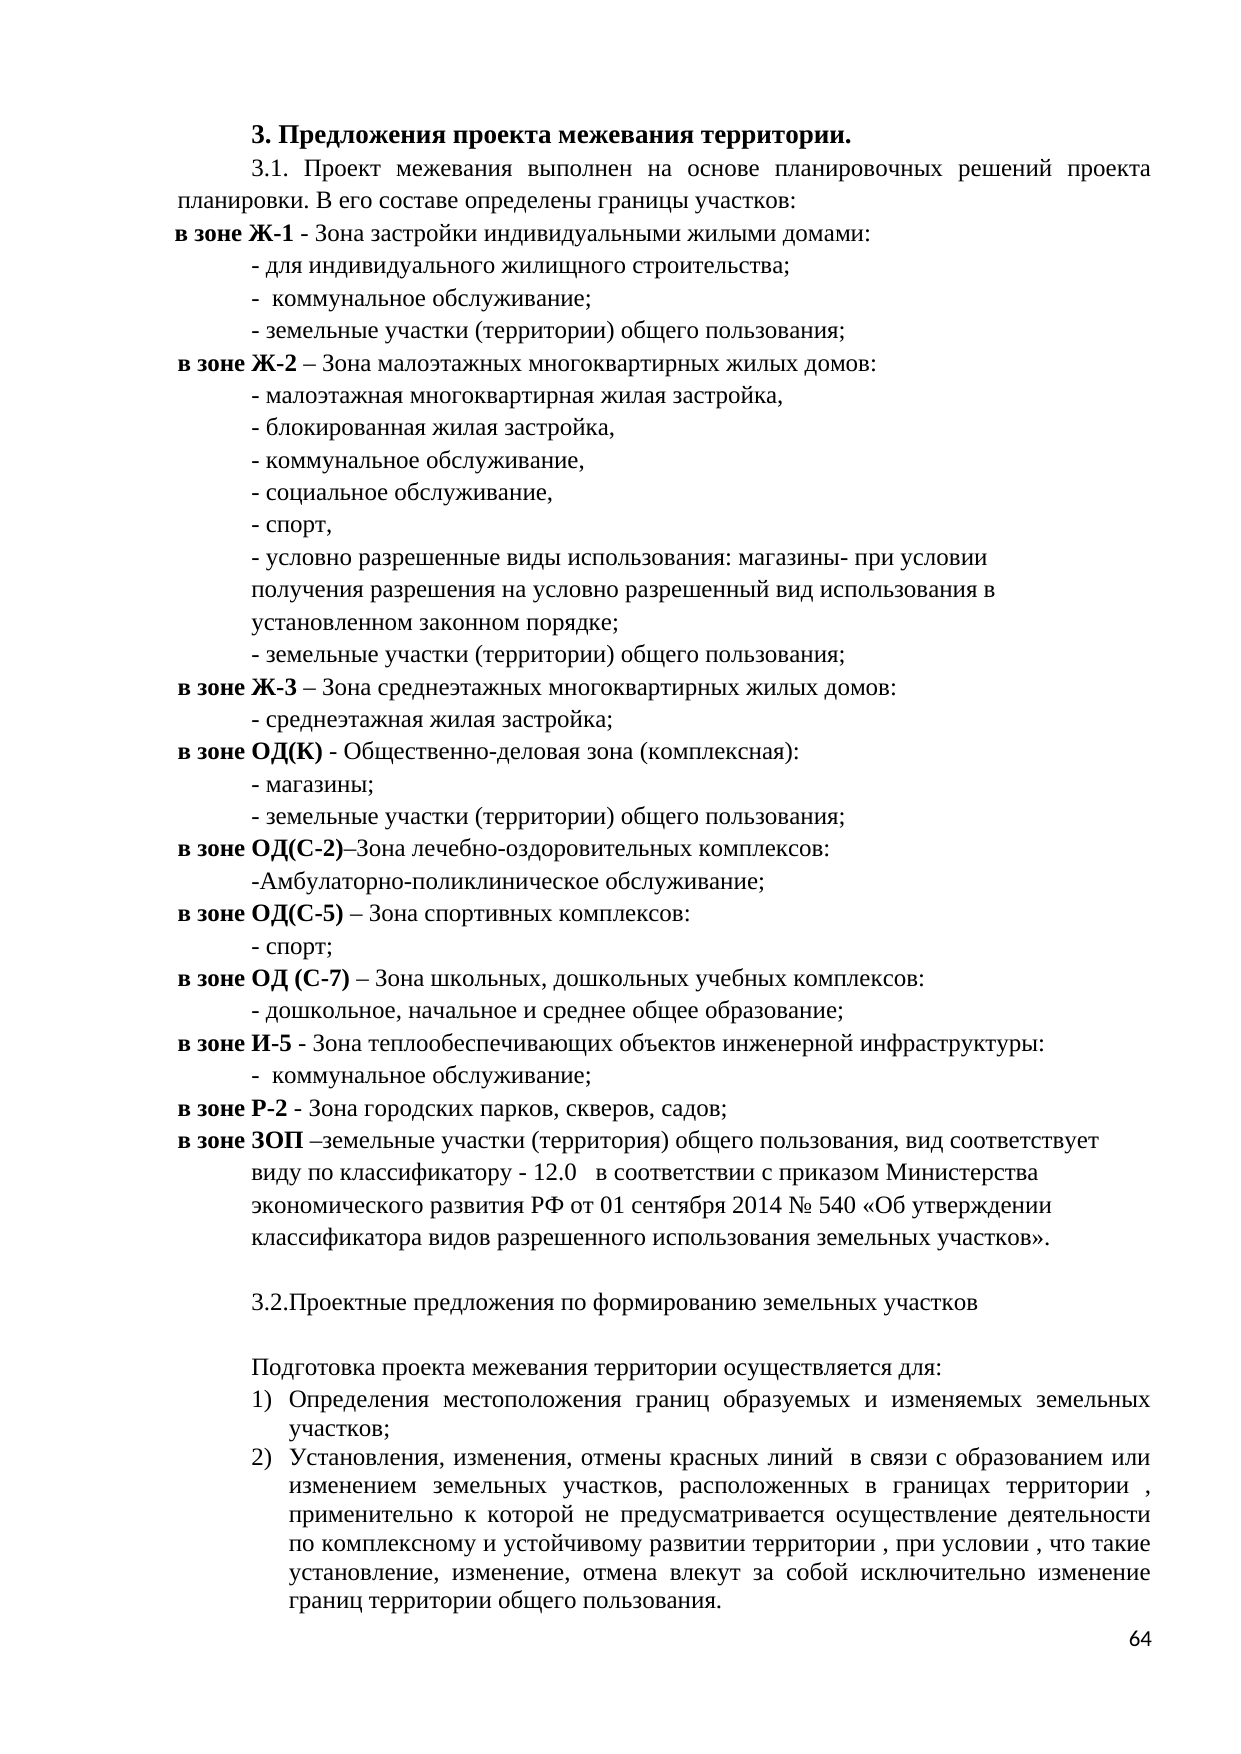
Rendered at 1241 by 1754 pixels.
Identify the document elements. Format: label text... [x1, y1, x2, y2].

text - магазины; [177, 769, 1152, 797]
text Подготовка проекта межевания территории осуществляется для: [177, 1352, 1152, 1381]
text - социальное обслуживание, [177, 477, 1152, 506]
text в зоне ЗОП –земельные участки (территория) общего пользования, вид соответствует [177, 1125, 1152, 1154]
text получения разрешения на условно разрешенный вид использования в [177, 574, 1152, 603]
text 3.2.Проектные предложения по формированию земельных участков [177, 1287, 1152, 1316]
text - коммунальное обслуживание, [177, 445, 1152, 473]
text установленном законном порядке; [177, 607, 1152, 636]
list Установления, изменения, отмены красных линий в связи с образованием или изменением земельных участков, расположенных в границах территории , применительно к которой не предусматривается осуществление деятельности по комплексному и устойчивому развитии территории , при условии , что такие установление, изменение, отмена влекут за собой исключительно изменение границ территории общего пользования. [251, 1442, 1152, 1614]
text - земельные участки (территории) общего пользования; [177, 801, 1152, 830]
list Определения местоположения границ образуемых и изменяемых земельных участков; [251, 1384, 1152, 1442]
text в зоне Ж-3 – Зона среднеэтажных многоквартирных жилых домов: [177, 672, 1152, 700]
text в зоне ОД (С-7) – Зона школьных, дошкольных учебных комплексов: [177, 963, 1152, 992]
text 3. Предложения проекта межевания территории. [177, 118, 1152, 149]
text 3.1. Проект межевания выполнен на основе планировочных решений проекта планировки. В его составе определены границы участков: [177, 153, 1152, 214]
text - земельные участки (территории) общего пользования; [177, 315, 1152, 344]
text - спорт; [177, 931, 1152, 959]
text - условно разрешенные виды использования: магазины- при условии [177, 542, 1152, 571]
text виду по классификатору - 12.0 в соответствии с приказом Министерства [177, 1157, 1152, 1186]
text в зоне Р-2 - Зона городских парков, скверов, садов; [177, 1093, 1152, 1121]
text - среднеэтажная жилая застройка; [177, 704, 1152, 733]
text классификатора видов разрешенного использования земельных участков». [177, 1222, 1152, 1251]
text в зоне И-5 - Зона теплообеспечивающих объектов инженерной инфраструктуры: [177, 1028, 1152, 1057]
text экономического развития РФ от 01 сентября 2014 № 540 «Об утверждении [177, 1190, 1152, 1219]
text в зоне ОД(С-5) – Зона спортивных комплексов: [177, 898, 1152, 927]
text - для индивидуального жилищного строительства; [177, 250, 1152, 279]
text в зоне ОД(К) - Общественно-деловая зона (комплексная): [177, 736, 1152, 765]
text - спорт, [177, 509, 1152, 538]
text -Амбулаторно-поликлиническое обслуживание; [177, 866, 1152, 895]
text в зоне Ж-1 - Зона застройки индивидуальными жилыми домами: [118, 218, 1152, 247]
text - коммунальное обслуживание; [177, 1060, 1152, 1089]
text - дошкольное, начальное и среднее общее образование; [177, 996, 1152, 1024]
text - коммунальное обслуживание; [251, 283, 1152, 312]
text в зоне ОД(С-2)–Зона лечебно-оздоровительных комплексов: [177, 833, 1152, 862]
text - блокированная жилая застройка, [177, 412, 1152, 441]
text - малоэтажная многоквартирная жилая застройка, [177, 380, 1152, 409]
text - земельные участки (территории) общего пользования; [177, 639, 1152, 668]
text в зоне Ж-2 – Зона малоэтажных многоквартирных жилых домов: [177, 348, 1152, 376]
